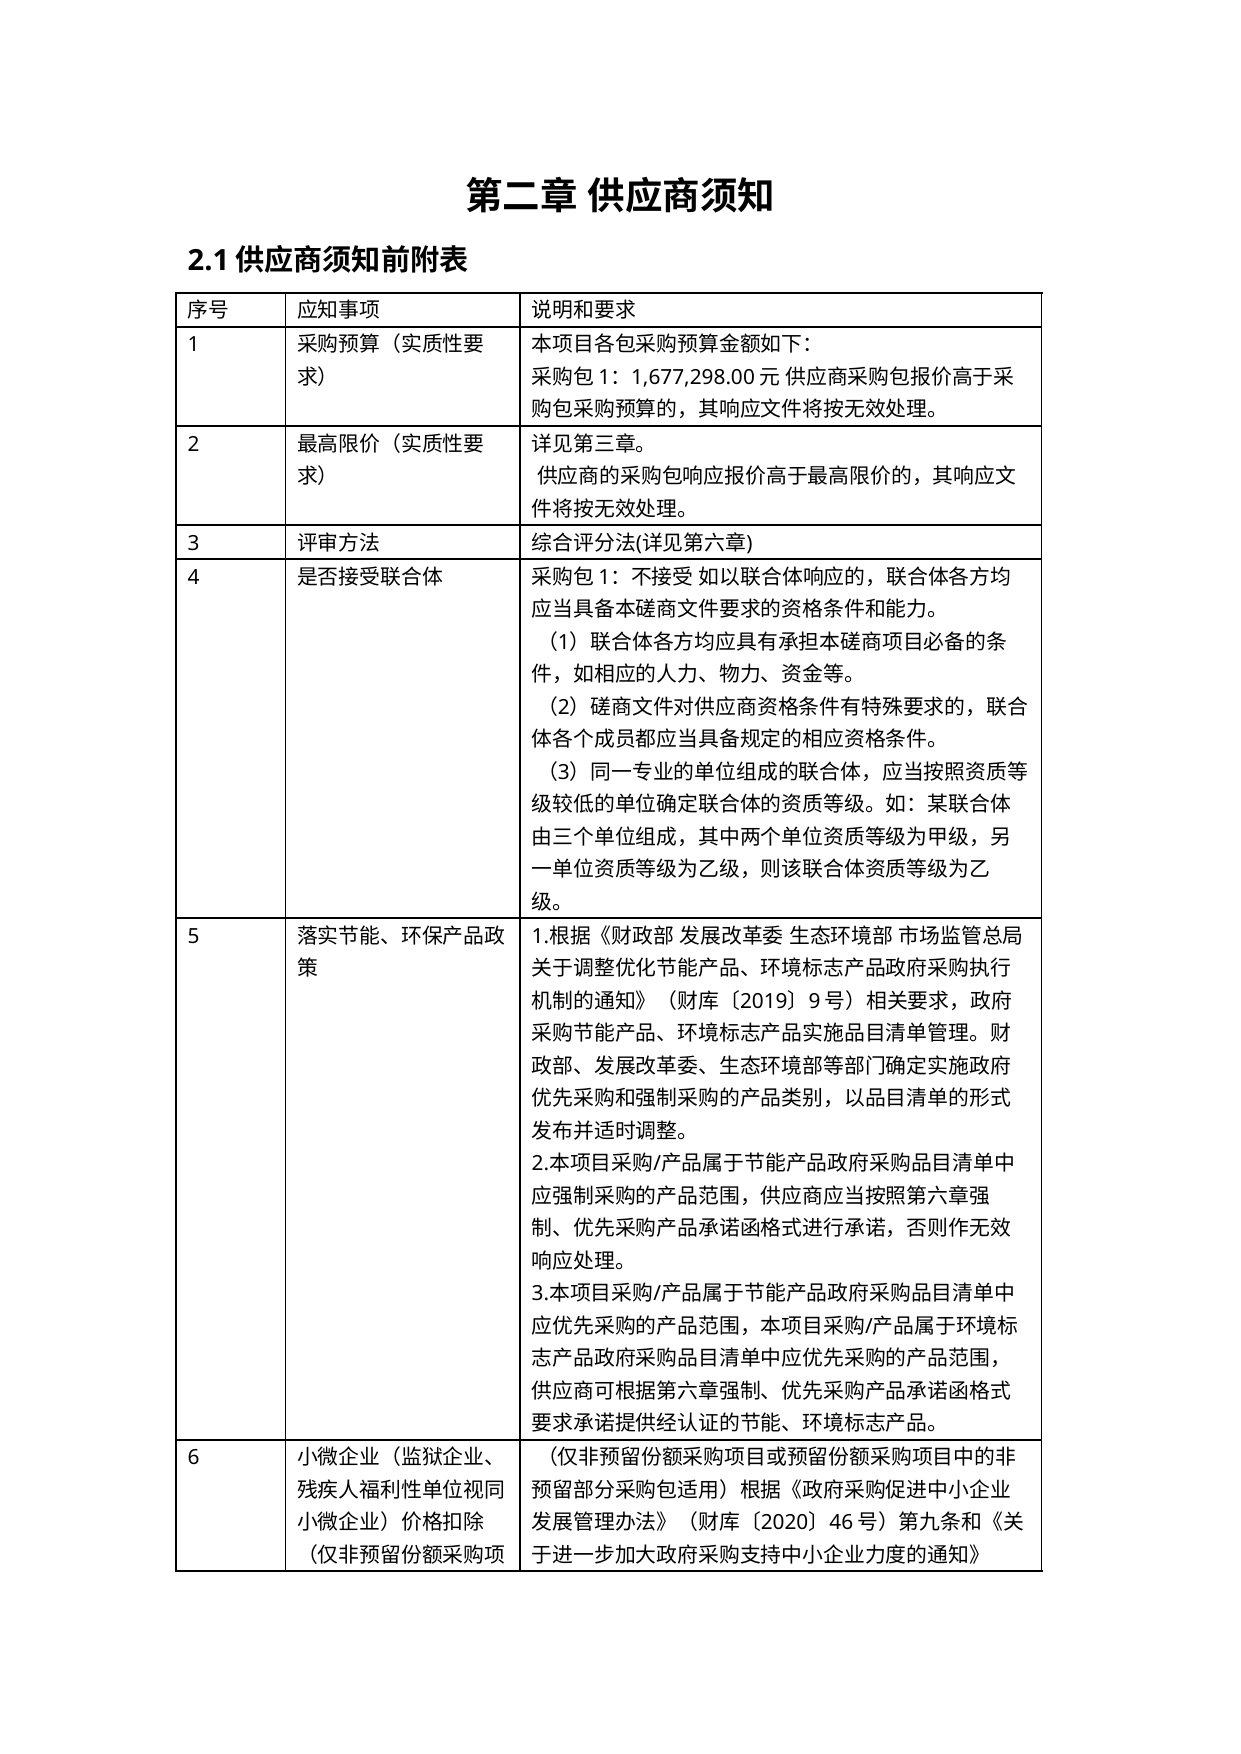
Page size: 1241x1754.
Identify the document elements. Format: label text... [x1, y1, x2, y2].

table_cell 1 [177, 328, 285, 425]
table_cell 5 [177, 919, 285, 1439]
table_header 序号 [177, 294, 285, 326]
table_header 应知事项 [286, 294, 519, 326]
table_cell 是否接受联合体 [286, 560, 519, 917]
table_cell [521, 1441, 1041, 1570]
table_cell 落实节能、环保产品政策 [286, 919, 519, 1439]
text 2.1供应商须知前附表 [187, 227, 1053, 292]
table_cell 3 [177, 526, 285, 558]
table_cell 综合评分法(详见第六章) [521, 526, 1041, 558]
table_cell 采购预算（实质性要求） [286, 328, 519, 425]
table_cell 1.根据《财政部 发展改革委 生态环境部 市场监管总局关于调整优化节能产品、环境标志产品政府采购执行机制的通知》（财库〔2019〕9号）相关要求，政府采购节能产品、环境标志产品实施品目清单管理。财政部、发展改革委、生态环境部等部门确定实施政府优先采购和强制采购的产品类别，以品目清单的形式发布并适时调整。 2.本项目采购/产品属于节能产品政府采购品目清单中应强制采购的产品范围，供应商应当按照第六章强制、优先采购产品承诺函格式进行承诺，否则作无效响应处理。 3.本项目采购/产品属于节能产品政府采购品目清单中应优先采购的产品范围，本项目采购/产品属于环境标志产品政府采购品目清单中应优先采购的产品范围，供应商可根据第六章强制、优先采购产品承诺函格式要求承诺提供经认证的节能、环境标志产品。 [521, 919, 1041, 1439]
table_cell 6 [177, 1441, 285, 1570]
table_cell 2 [177, 427, 285, 524]
table_cell 采购包1：不接受 如以联合体响应的，联合体各方均应当具备本磋商文件要求的资格条件和能力。 （1）联合体各方均应具有承担本磋商项目必备的条件，如相应的人力、物力、资金等。 （2）磋商文件对供应商资格条件有特殊要求的，联合体各个成员都应当具备规定的相应资格条件。 （3）同一专业的单位组成的联合体，应当按照资质等级较低的单位确定联合体的资质等级。如：某联合体由三个单位组成，其中两个单位资质等级为甲级，另一单位资质等级为乙级，则该联合体资质等级为乙级。 [521, 560, 1041, 917]
table_header 说明和要求 [521, 294, 1041, 326]
table_cell 详见第三章。 供应商的采购包响应报价高于最高限价的，其响应文件将按无效处理。 [521, 427, 1041, 524]
table_cell 4 [177, 560, 285, 917]
table_cell 评审方法 [286, 526, 519, 558]
table_cell 最高限价（实质性要求） [286, 427, 519, 524]
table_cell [286, 1441, 519, 1570]
text 第二章 供应商须知 [187, 162, 1053, 227]
table_cell 本项目各包采购预算金额如下： 采购包1：1,677,298.00元 供应商采购包报价高于采购包采购预算的，其响应文件将按无效处理。 [521, 328, 1041, 425]
